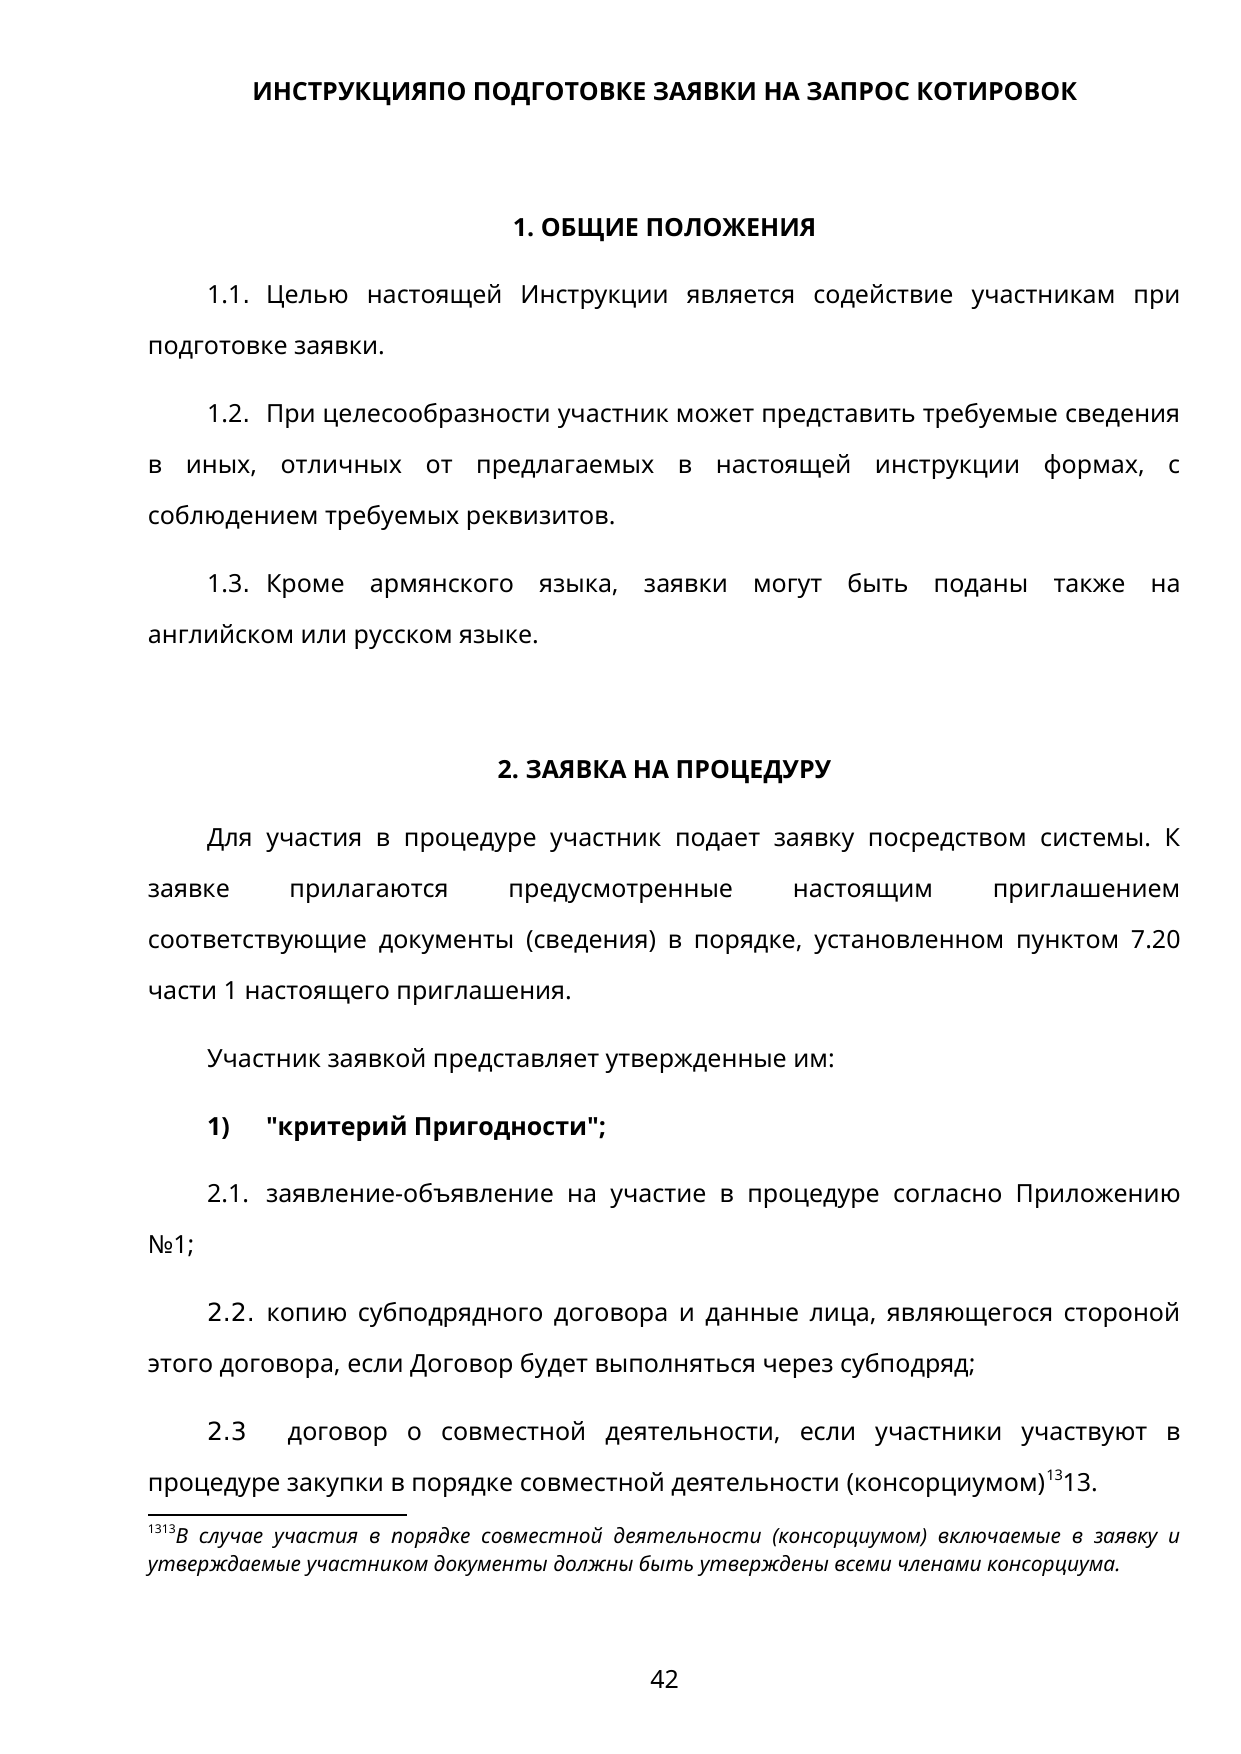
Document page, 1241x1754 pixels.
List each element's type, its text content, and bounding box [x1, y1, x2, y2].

text Участник заявкой представляет утвержденные им: [148, 1041, 1181, 1074]
text 2. ЗАЯВКА НА ПРОЦЕДУРУ [148, 752, 1181, 786]
text 2.2. копию субподрядного договора и данные лица, являющегося стороной этого договора, если Договор будет выполняться через субподряд; [148, 1295, 1181, 1380]
text 1.2. При целесообразности участник может представить требуемые сведения в иных, отличных от предлагаемых в настоящей инструкции формах, с соблюдением требуемых реквизитов. [148, 396, 1181, 532]
text 1) "критерий Пригодности"; [148, 1108, 1181, 1142]
text Для участия в процедуре участник подает заявку посредством системы. К заявке прилагаются предусмотренные настоящим приглашением соответствующие документы (сведения) в порядке, установленном пунктом 7.20 части 1 настоящего приглашения. [148, 820, 1181, 1007]
text 2.1. заявление-объявлениe на участие в процедуре согласно Приложению №1; [148, 1176, 1181, 1261]
text 1.3. Кроме армянского языка, заявки могут быть поданы также на английском или русском языке. [148, 566, 1181, 651]
text 1. ОБЩИЕ ПОЛОЖЕНИЯ [148, 209, 1181, 243]
text ИНСТРУКЦИЯПО ПОДГОТОВКЕ ЗАЯВКИ НА ЗАПРОС КОТИРОВОК [148, 74, 1182, 108]
text 2.3 договор о совместной деятельности, если участники участвуют в процедуре закупки в порядке совместной деятельности (консорциумом)13. [148, 1413, 1181, 1498]
text 1.1. Целью настоящей Инструкции является содействие участникам при подготовке заявки. [148, 277, 1181, 362]
